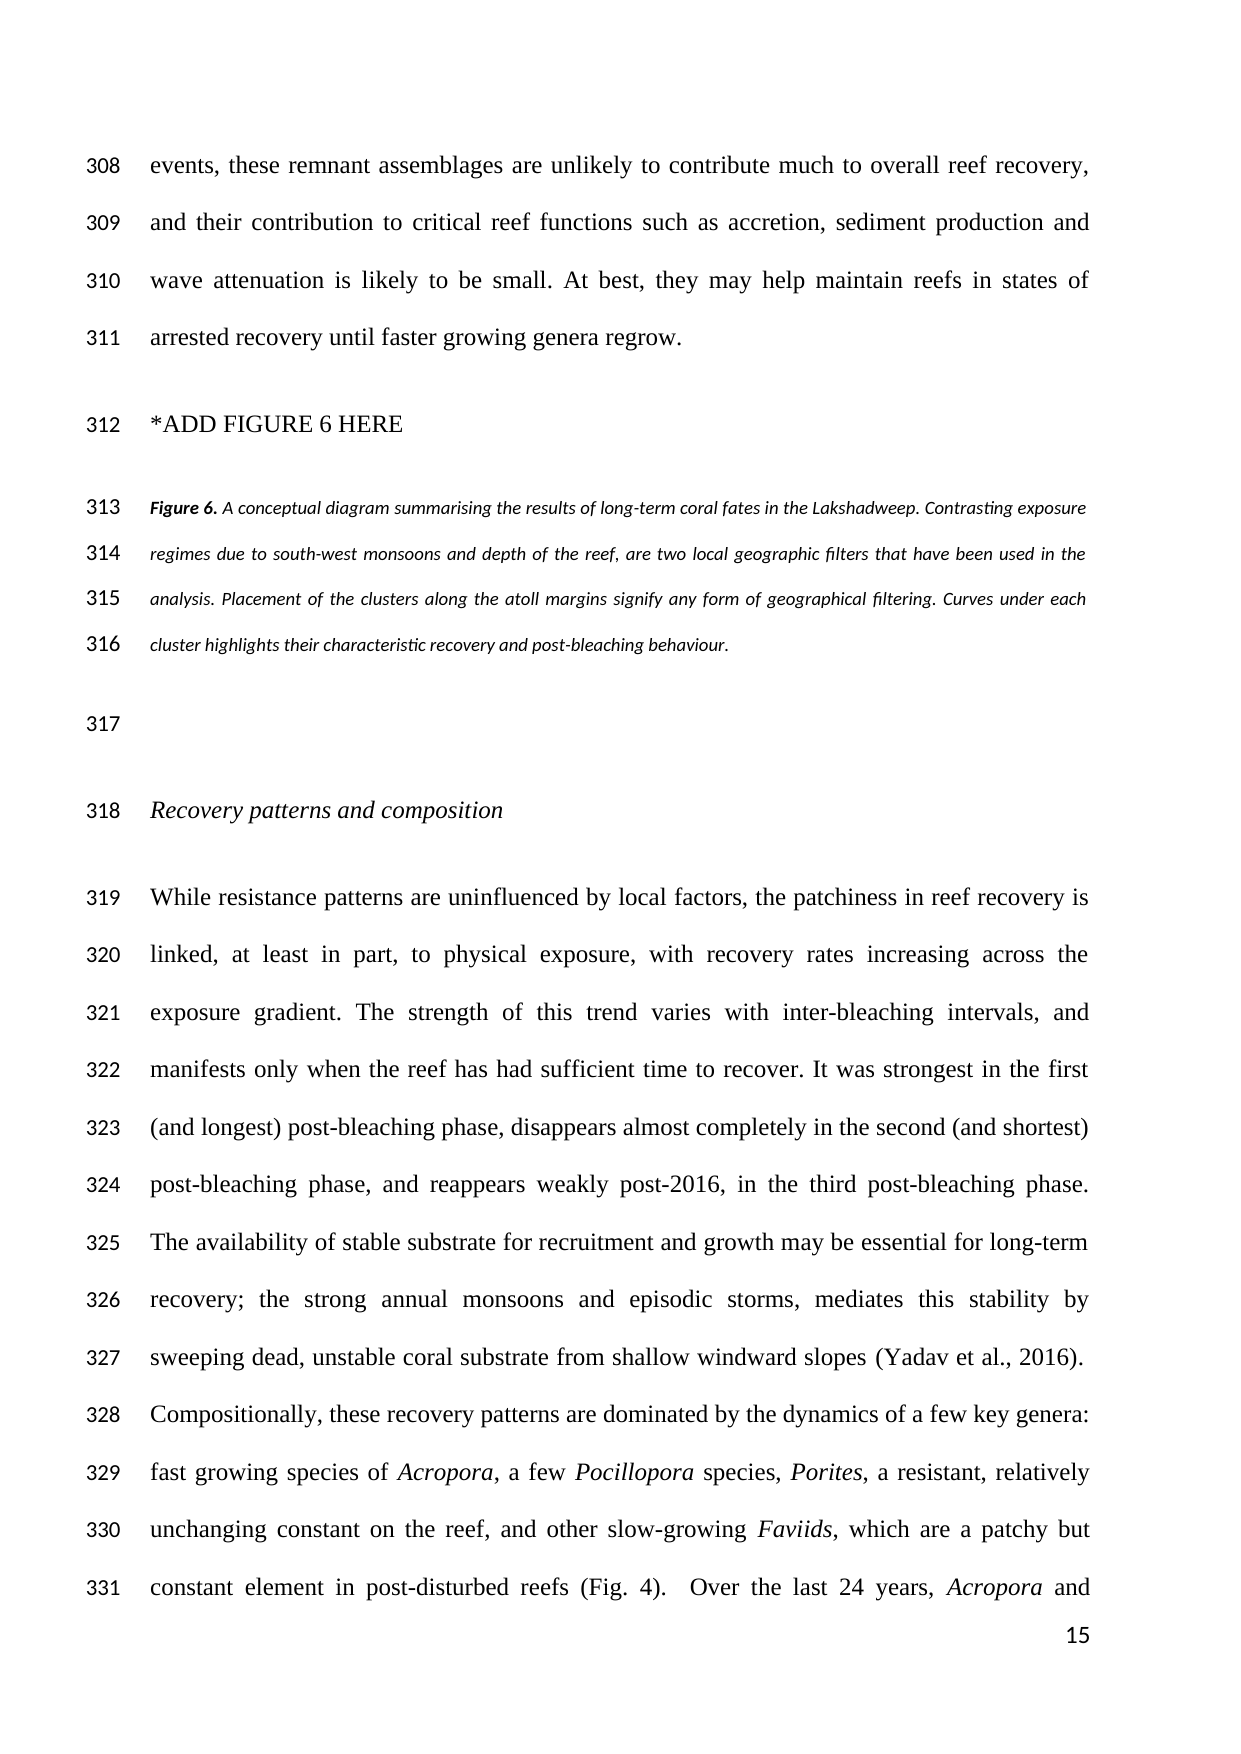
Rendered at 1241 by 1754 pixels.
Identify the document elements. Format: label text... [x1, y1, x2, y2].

text Recovery patterns and composition [150, 795, 1090, 824]
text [150, 150, 1090, 351]
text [150, 882, 1090, 1600]
text *ADD FIGURE 6 HERE [150, 409, 1090, 438]
text Figure 6. A conceptual diagram summarising the results of long-term coral fates in the Lakshadweep. Contrasting exposure regimes due to south-west monsoons and depth of the reef, are two local geographic filters that have been used in the analysis. Placement of the clusters along the atoll margins signify any form of geographical filtering. Curves under each cluster highlights their characteristic recovery and post-bleaching behaviour. [150, 496, 1090, 656]
